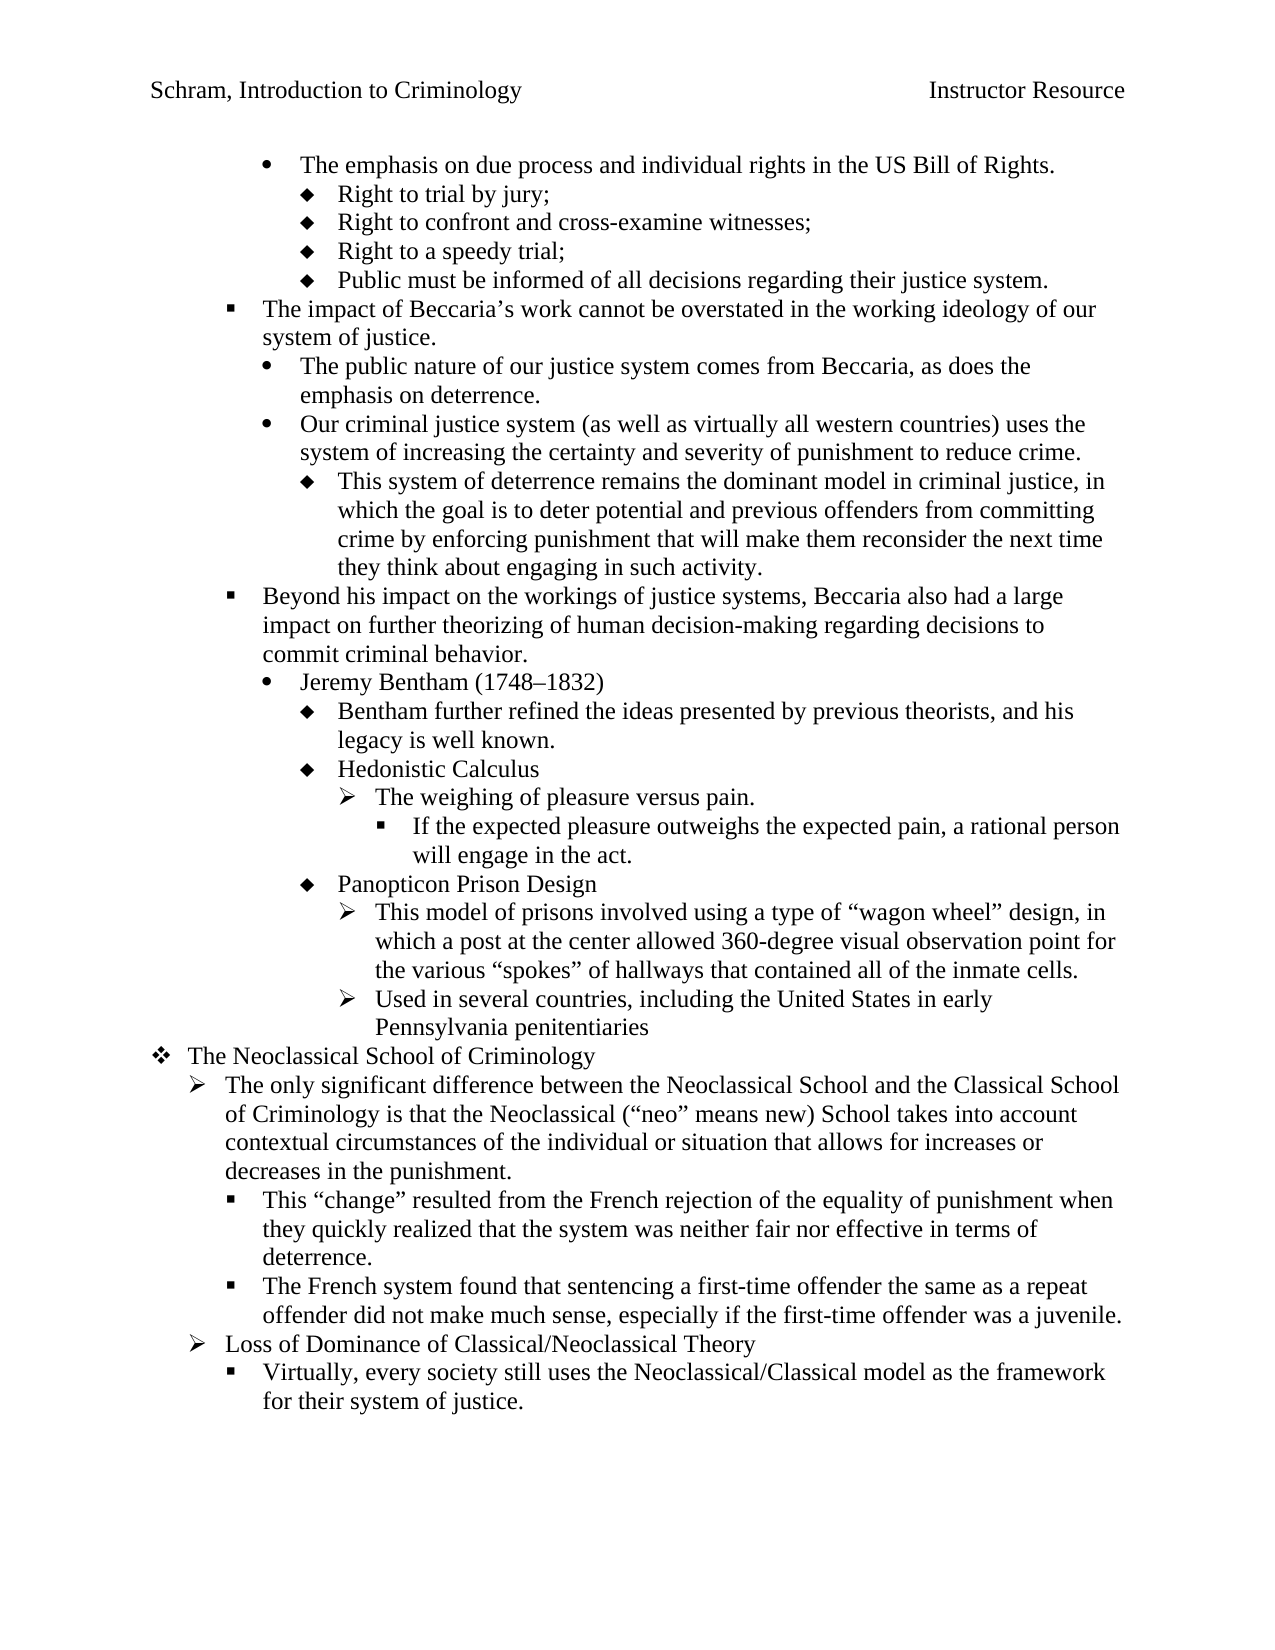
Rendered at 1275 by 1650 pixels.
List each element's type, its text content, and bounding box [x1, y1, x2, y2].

list Used in several countries, including the United States in early Pennsylvania penitentiaries [337, 984, 1125, 1041]
list The French system found that sentencing a first-time offender the same as a repeat offender did not make much sense, especially if the first-time offender was a juvenile. [225, 1271, 1125, 1329]
list The public nature of our justice system comes from Beccaria, as does the emphasis on deterrence. [262, 351, 1125, 409]
list The only significant difference between the Neoclassical School and the Classical School of Criminology is that the Neoclassical (“neo” means new) School takes into account contextual circumstances of the individual or situation that allows for increases or decreases in the punishment. [187, 1070, 1125, 1185]
list The emphasis on due process and individual rights in the US Bill of Rights. [262, 150, 1125, 179]
list Right to trial by jury; [300, 179, 1125, 207]
list Virtually, every society still uses the Neoclassical/Classical model as the framework for their system of justice. [225, 1357, 1125, 1415]
list Our criminal justice system (as well as virtually all western countries) uses the system of increasing the certainty and severity of punishment to reduce crime. [262, 409, 1125, 466]
list Hedonistic Calculus [300, 754, 1125, 782]
list The Neoclassical School of Criminology [150, 1041, 1125, 1070]
list Bentham further refined the ideas presented by previous theorists, and his legacy is well known. [300, 696, 1125, 754]
list Loss of Dominance of Classical/Neoclassical Theory [187, 1329, 1125, 1357]
list The impact of Beccaria’s work cannot be overstated in the working ideology of our system of justice. [225, 294, 1125, 351]
list This system of deterrence remains the dominant model in criminal justice, in which the goal is to deter potential and previous offenders from committing crime by enforcing punishment that will make them reconsider the next time they think about engaging in such activity. [300, 466, 1125, 581]
list Public must be informed of all decisions regarding their justice system. [300, 265, 1125, 294]
list Jeremy Bentham (1748–1832) [262, 667, 1125, 696]
list Right to a speedy trial; [300, 236, 1125, 265]
list This “change” resulted from the French rejection of the equality of punishment when they quickly realized that the system was neither fair nor effective in terms of deterrence. [225, 1185, 1125, 1271]
list Beyond his impact on the workings of justice systems, Beccaria also had a large impact on further theorizing of human decision-making regarding decisions to commit criminal behavior. [225, 581, 1125, 667]
list The weighing of pleasure versus pain. [337, 782, 1125, 811]
list Right to confront and cross-examine witnesses; [300, 207, 1125, 236]
list This model of prisons involved using a type of “wagon wheel” design, in which a post at the center allowed 360-degree visual observation point for the various “spokes” of hallways that contained all of the inmate cells. [337, 897, 1125, 984]
list If the expected pleasure outweighs the expected pain, a rational person will engage in the act. [375, 811, 1125, 869]
list Panopticon Prison Design [300, 869, 1125, 897]
